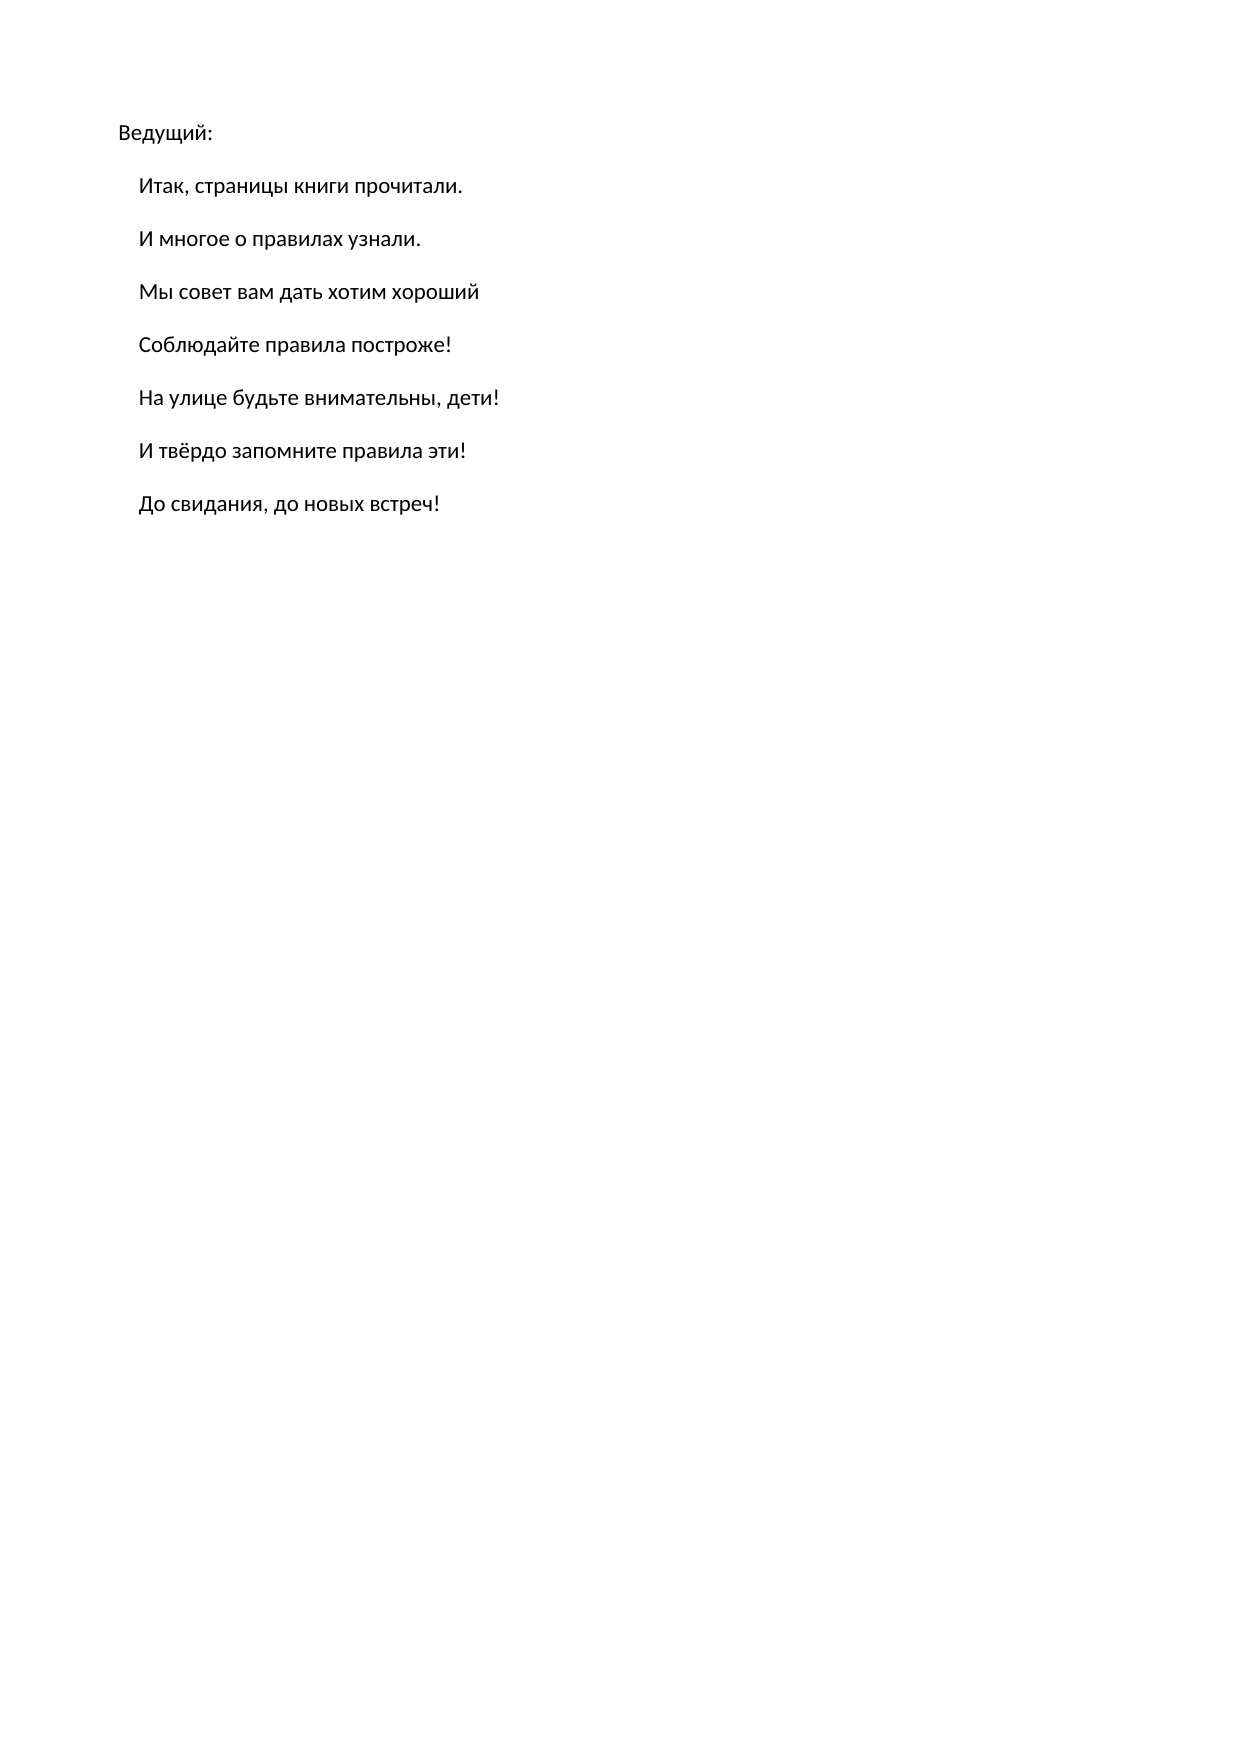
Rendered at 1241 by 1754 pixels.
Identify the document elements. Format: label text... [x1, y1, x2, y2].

text Мы совет вам дать хотим хороший [118, 277, 1152, 305]
text Ведущий: [118, 118, 1152, 146]
text Итак, страницы книги прочитали. [118, 171, 1152, 199]
text На улице будьте внимательны, дети! [118, 383, 1152, 411]
text И твёрдо запомните правила эти! [118, 436, 1152, 464]
text Соблюдайте правила построже! [118, 330, 1152, 358]
text До свидания, до новых встреч! [118, 489, 1152, 517]
text И многое о правилах узнали. [118, 224, 1152, 252]
